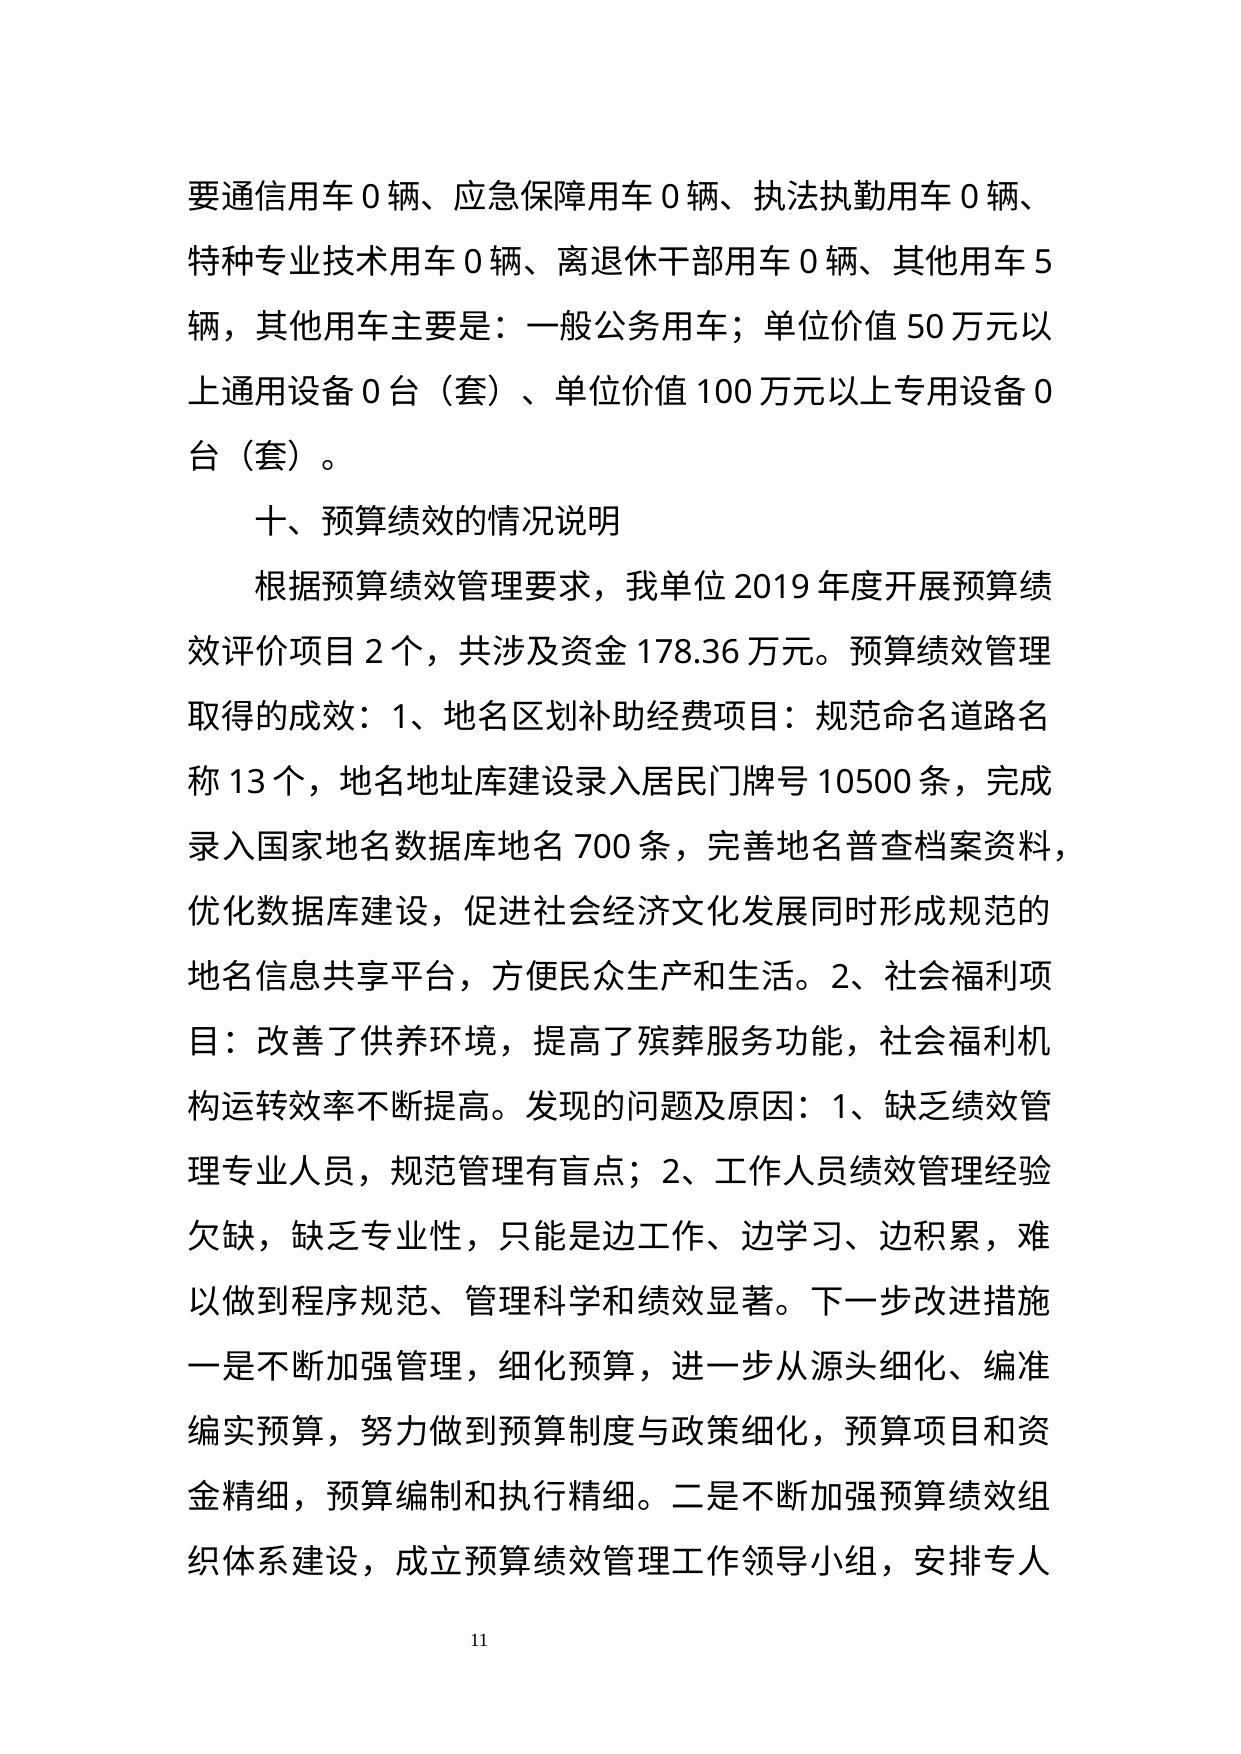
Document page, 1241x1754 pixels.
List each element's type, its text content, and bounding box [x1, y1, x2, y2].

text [187, 552, 1053, 1592]
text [187, 162, 1053, 487]
text 十、预算绩效的情况说明 [187, 487, 1053, 552]
